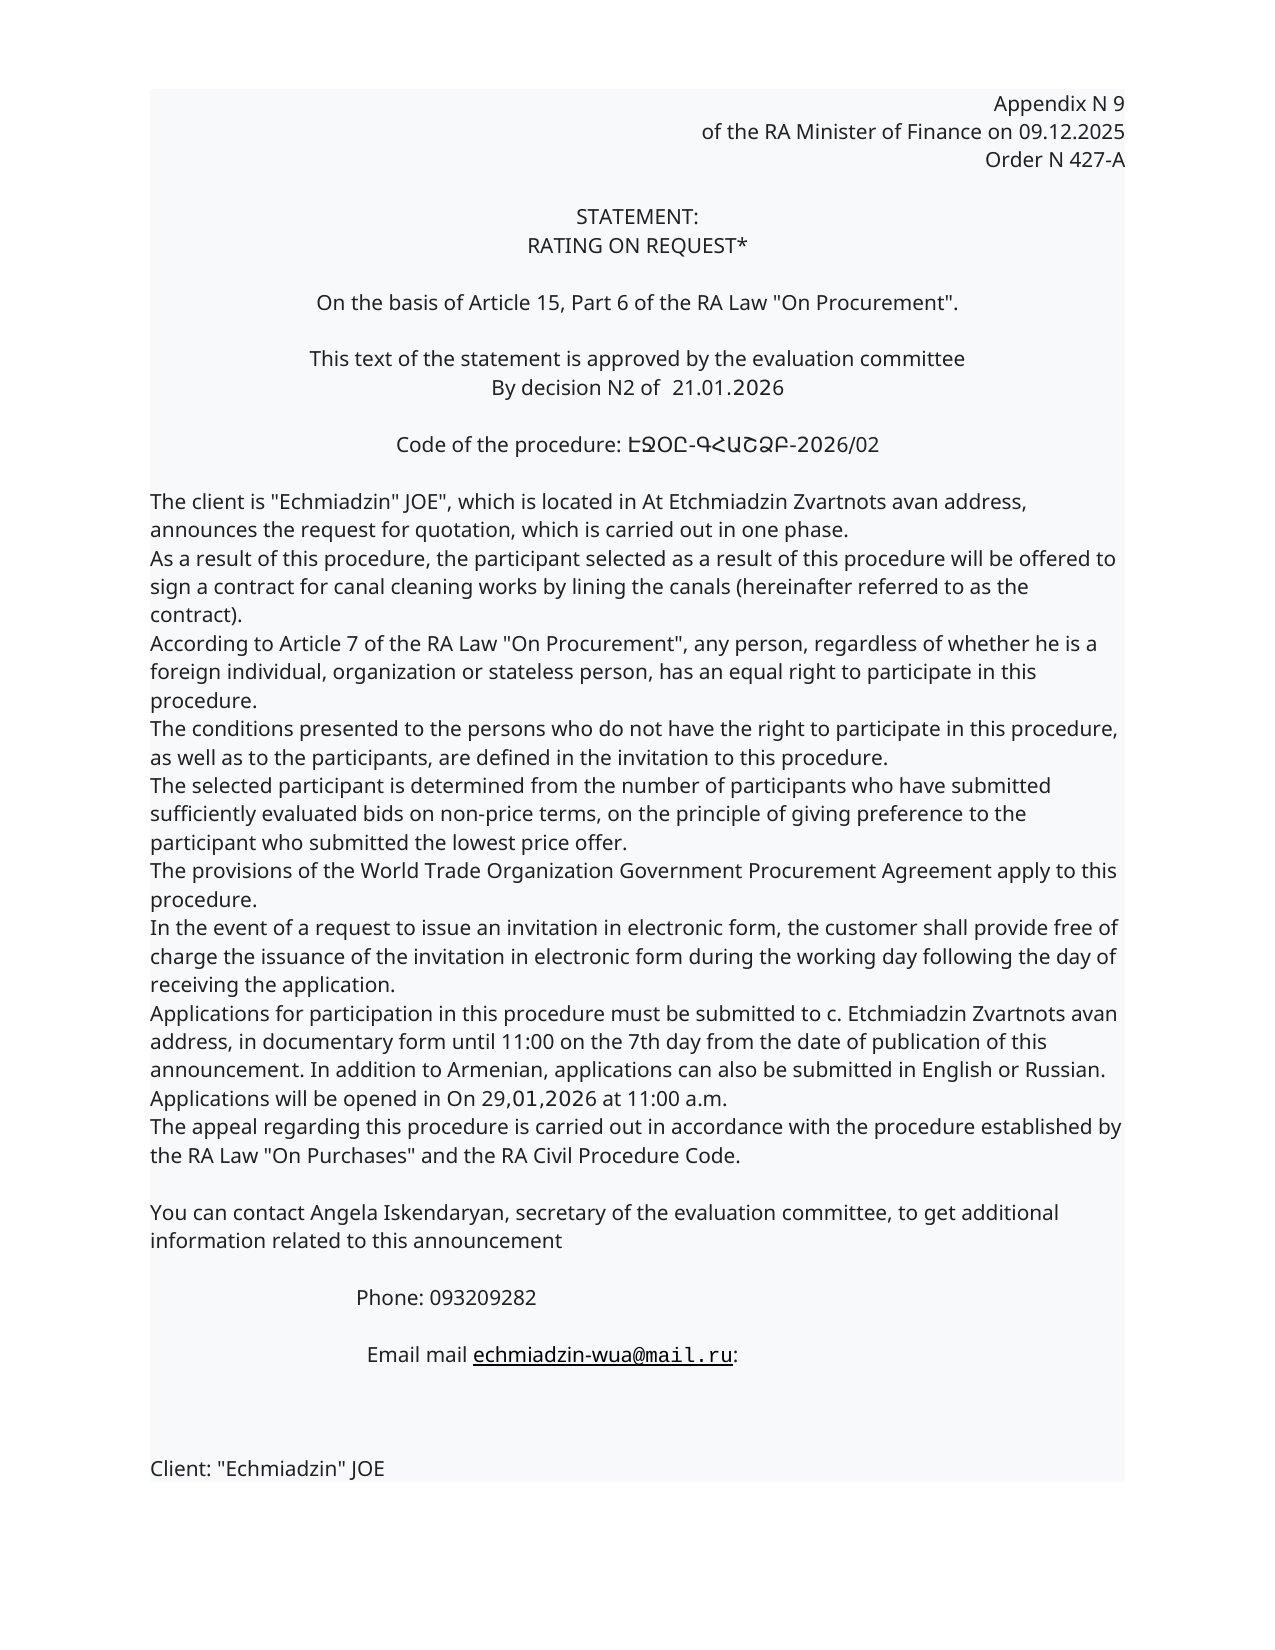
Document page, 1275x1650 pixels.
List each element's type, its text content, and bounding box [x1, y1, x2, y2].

text The provisions of the World Trade Organization Government Procurement Agreement apply to this procedure. [150, 856, 1125, 913]
text According to Article 7 of the RA Law "On Procurement", any person, regardless of whether he is a foreign individual, organization or stateless person, has an equal right to participate in this procedure. [150, 629, 1125, 714]
text The client is "Echmiadzin" JOE", which is located in At Etchmiadzin Zvartnots avan address, announces the request for quotation, which is carried out in one phase. [150, 487, 1125, 544]
text Code of the procedure: ԷՋՕԸ-ԳՀԱՇՁԲ-2026/02 [150, 430, 1125, 458]
text of the RA Minister of Finance on 09.12.2025 [150, 117, 1125, 146]
text In the event of a request to issue an invitation in electronic form, the customer shall provide free of charge the issuance of the invitation in electronic form during the working day following the day of receiving the application. [150, 913, 1125, 999]
text Appendix N 9 [150, 89, 1125, 117]
text Phone: 093209282 [150, 1283, 1125, 1311]
text STATEMENT: [150, 202, 1125, 231]
text The selected participant is determined from the number of participants who have submitted sufficiently evaluated bids on non-price terms, on the principle of giving preference to the participant who submitted the lowest price offer. [150, 771, 1125, 856]
text As a result of this procedure, the participant selected as a result of this procedure will be offered to sign a contract for canal cleaning works by lining the canals (hereinafter referred to as the contract). [150, 544, 1125, 629]
text This text of the statement is approved by the evaluation committee [150, 344, 1125, 373]
text Applications for participation in this procedure must be submitted to c. Etchmiadzin Zvartnots avan address, in documentary form until 11:00 on the 7th day from the date of publication of this announcement. In addition to Armenian, applications can also be submitted in English or Russian. [150, 999, 1125, 1084]
text By decision N2 of 21.01․2026 [150, 373, 1125, 401]
text The appeal regarding this procedure is carried out in accordance with the procedure established by the RA Law "On Purchases" and the RA Civil Procedure Code. [150, 1112, 1125, 1169]
text Email mail echmiadzin-wua@mail.ru: [150, 1340, 1125, 1368]
text You can contact Angela Iskendaryan, secretary of the evaluation committee, to get additional information related to this announcement [150, 1198, 1125, 1254]
text The conditions presented to the persons who do not have the right to participate in this procedure, as well as to the participants, are defined in the invitation to this procedure. [150, 714, 1125, 771]
text Client: "Echmiadzin" JOE [150, 1454, 1125, 1482]
text RATING ON REQUEST* [150, 231, 1125, 259]
text Order N 427-A [150, 146, 1125, 174]
text Applications will be opened in On 29,01,2026 at 11:00 a.m. [150, 1084, 1125, 1112]
text On the basis of Article 15, Part 6 of the RA Law "On Procurement". [150, 288, 1125, 316]
